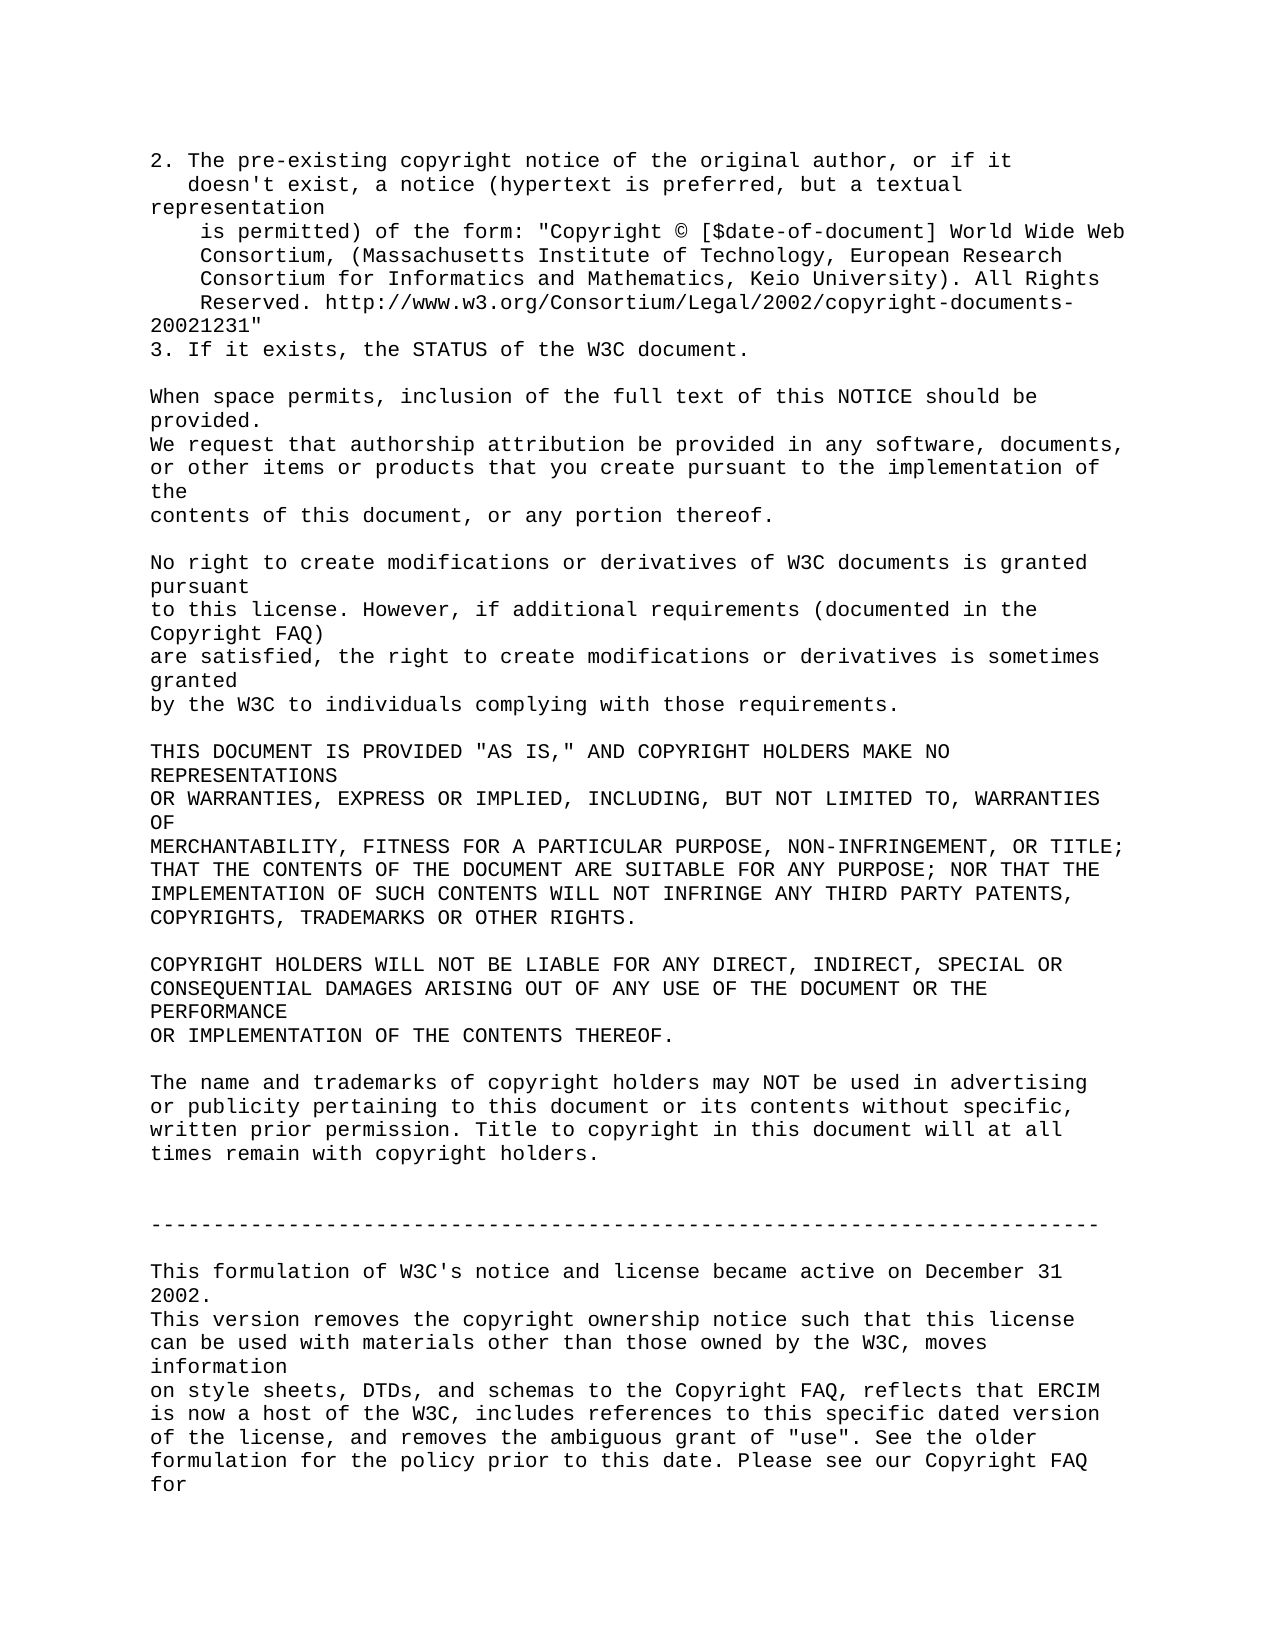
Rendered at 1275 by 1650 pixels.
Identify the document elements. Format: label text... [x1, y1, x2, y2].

text by the W3C to individuals complying with those requirements. [150, 694, 1125, 717]
text written prior permission. Title to copyright in this document will at all [150, 1119, 1125, 1143]
text 2. The pre-existing copyright notice of the original author, or if it [150, 150, 1125, 174]
text on style sheets, DTDs, and schemas to the Copyright FAQ, reflects that ERCIM [150, 1379, 1125, 1403]
text to this license. However, if additional requirements (documented in the Copyright FAQ) [150, 599, 1125, 647]
text THIS DOCUMENT IS PROVIDED "AS IS," AND COPYRIGHT HOLDERS MAKE NO REPRESENTATIONS [150, 741, 1125, 788]
text When space permits, inclusion of the full text of this NOTICE should be provided. [150, 386, 1125, 434]
text Consortium for Informatics and Mathematics, Keio University). All Rights [150, 268, 1125, 292]
text formulation for the policy prior to this date. Please see our Copyright FAQ for [150, 1451, 1125, 1498]
text doesn't exist, a notice (hypertext is preferred, but a textual representation [150, 174, 1125, 221]
text COPYRIGHTS, TRADEMARKS OR OTHER RIGHTS. [150, 907, 1125, 930]
text contents of this document, or any portion thereof. [150, 505, 1125, 528]
text CONSEQUENTIAL DAMAGES ARISING OUT OF ANY USE OF THE DOCUMENT OR THE PERFORMANCE [150, 978, 1125, 1025]
text OR IMPLEMENTATION OF THE CONTENTS THEREOF. [150, 1025, 1125, 1048]
text THAT THE CONTENTS OF THE DOCUMENT ARE SUITABLE FOR ANY PURPOSE; NOR THAT THE [150, 859, 1125, 883]
text of the license, and removes the ambiguous grant of "use". See the older [150, 1427, 1125, 1451]
text No right to create modifications or derivatives of W3C documents is granted pursuant [150, 552, 1125, 599]
text or other items or products that you create pursuant to the implementation of the [150, 457, 1125, 505]
text IMPLEMENTATION OF SUCH CONTENTS WILL NOT INFRINGE ANY THIRD PARTY PATENTS, [150, 883, 1125, 907]
text is now a host of the W3C, includes references to this specific dated version [150, 1403, 1125, 1427]
text We request that authorship attribution be provided in any software, documents, [150, 434, 1125, 457]
text ---------------------------------------------------------------------------- [150, 1214, 1125, 1238]
text The name and trademarks of copyright holders may NOT be used in advertising [150, 1072, 1125, 1096]
text is permitted) of the form: "Copyright © [$date-of-document] World Wide Web [150, 221, 1125, 244]
text This formulation of W3C's notice and license became active on December 31 2002. [150, 1261, 1125, 1309]
text MERCHANTABILITY, FITNESS FOR A PARTICULAR PURPOSE, NON-INFRINGEMENT, OR TITLE; [150, 836, 1125, 859]
text are satisfied, the right to create modifications or derivatives is sometimes granted [150, 647, 1125, 694]
text Consortium, (Massachusetts Institute of Technology, European Research [150, 244, 1125, 268]
text Reserved. http://www.w3.org/Consortium/Legal/2002/copyright-documents-20021231" [150, 292, 1125, 339]
text COPYRIGHT HOLDERS WILL NOT BE LIABLE FOR ANY DIRECT, INDIRECT, SPECIAL OR [150, 954, 1125, 978]
text times remain with copyright holders. [150, 1143, 1125, 1167]
text This version removes the copyright ownership notice such that this license [150, 1309, 1125, 1332]
text OR WARRANTIES, EXPRESS OR IMPLIED, INCLUDING, BUT NOT LIMITED TO, WARRANTIES OF [150, 788, 1125, 836]
text 3. If it exists, the STATUS of the W3C document. [150, 339, 1125, 363]
text or publicity pertaining to this document or its contents without specific, [150, 1096, 1125, 1119]
text can be used with materials other than those owned by the W3C, moves information [150, 1332, 1125, 1379]
